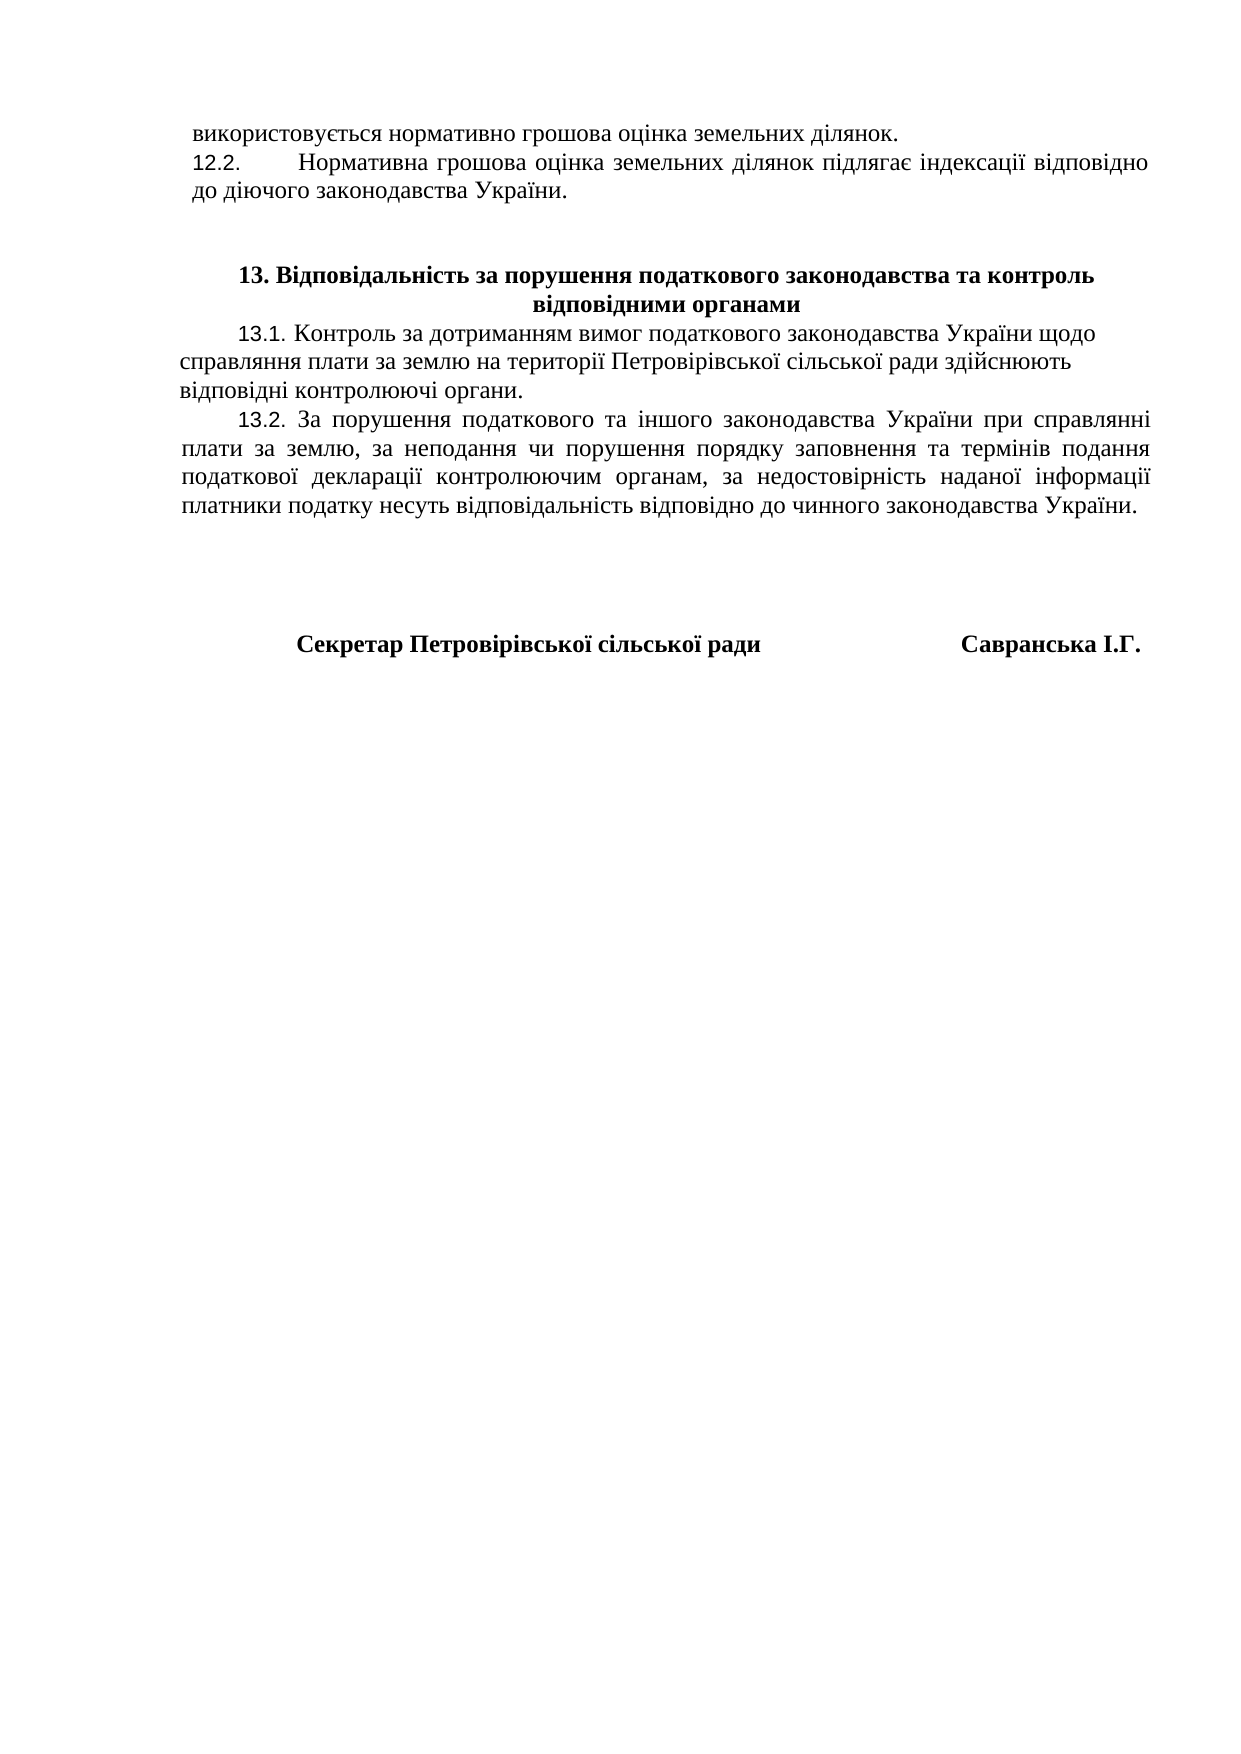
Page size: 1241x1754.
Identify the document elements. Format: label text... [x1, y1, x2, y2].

list За порушення податкового та іншого законодавства України при справлянні плати за землю, за неподання чи порушення порядку заповнення та термінів подання податкової декларації контролюючим органам, за недостовірність наданої інформації платники податку несуть відповідальність відповідно до чинного законодавства України. [181, 404, 1152, 519]
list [192, 118, 1149, 147]
list Контроль за дотриманням вимог податкового законодавства України щодо справляння плати за землю на території Петровірівської сільської ради здійснюють відповідні контролюючі органи. [179, 318, 1149, 404]
text Секретар Петровірівської сільської ради Савранська І.Г. [177, 629, 1152, 657]
list Нормативна грошова оцінка земельних ділянок підлягає індексації відповідно до діючого законодавства України. [192, 147, 1149, 204]
text 13. Відповідальність за порушення податкового законодавства та контроль відповідними органами [181, 260, 1152, 318]
